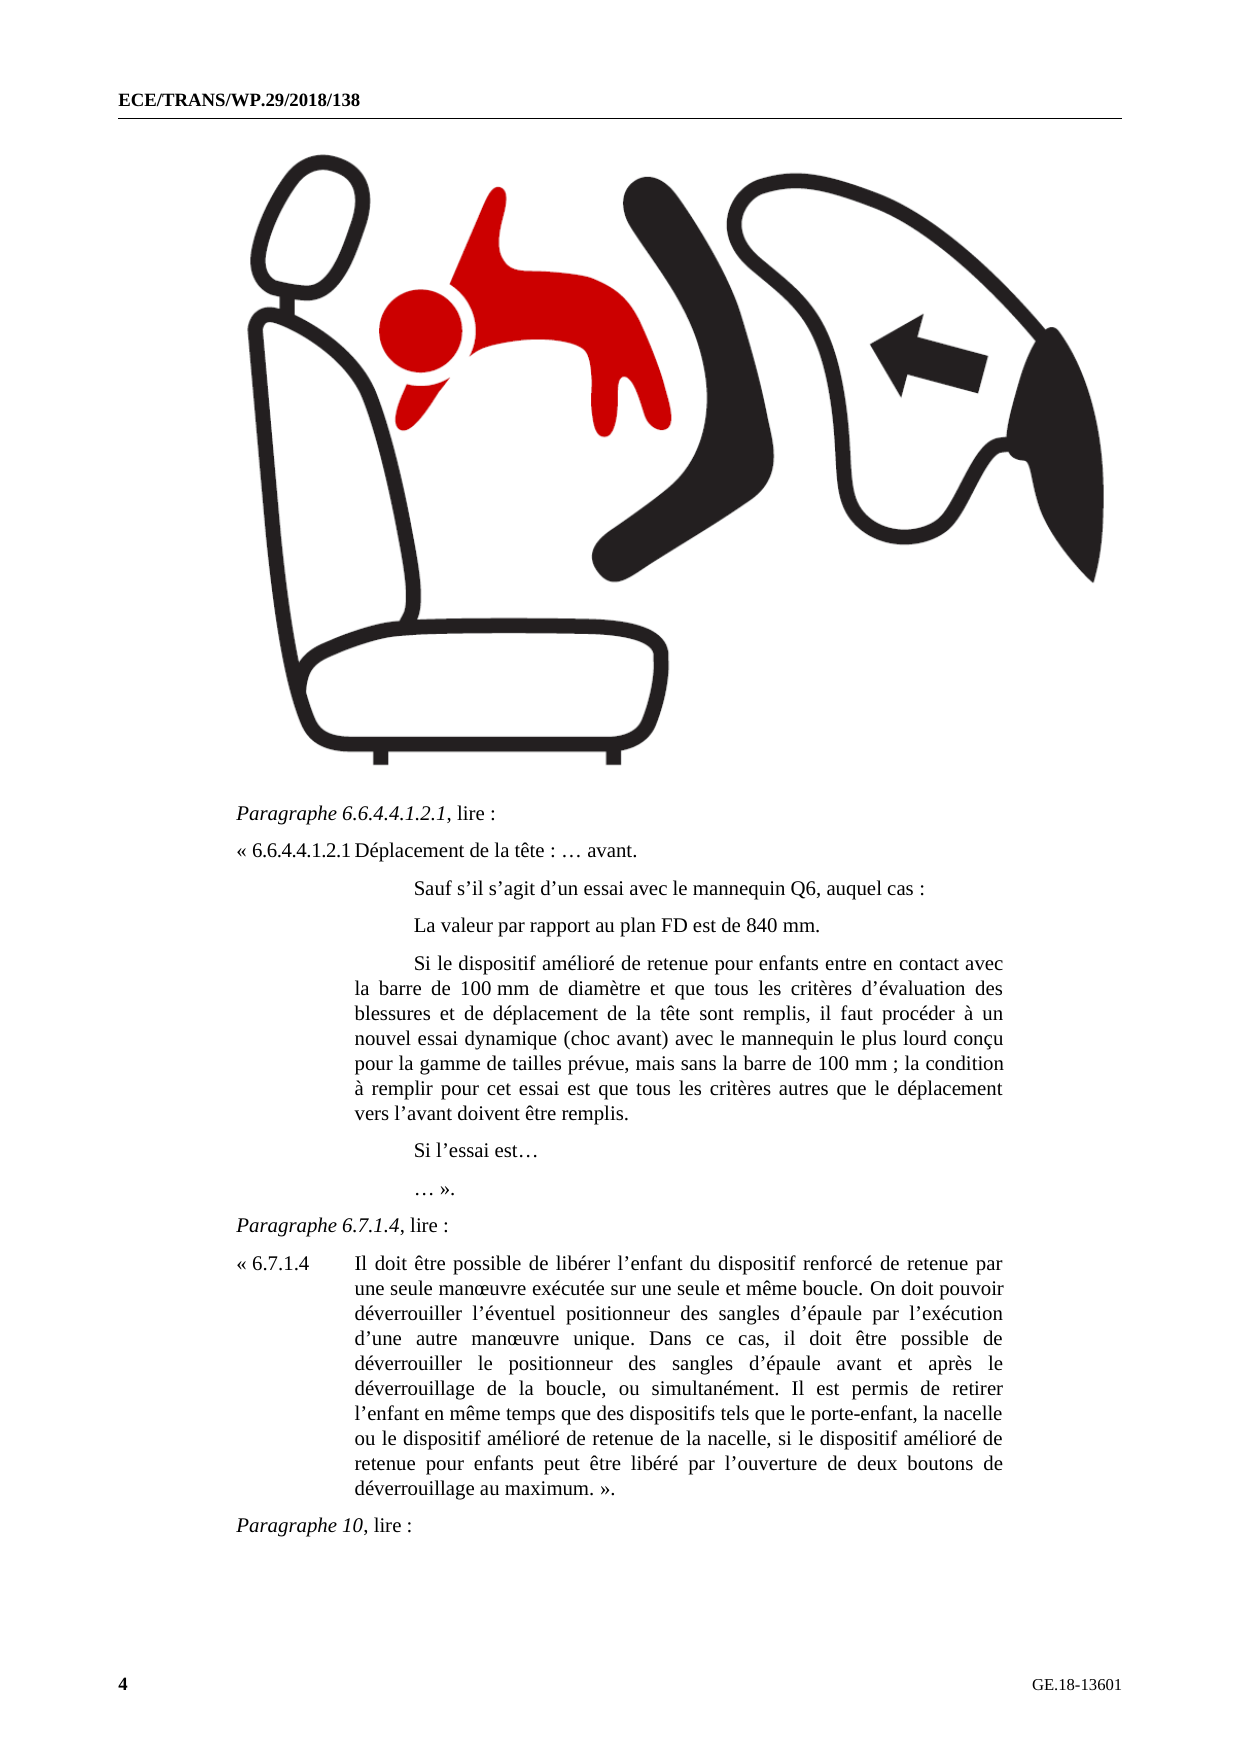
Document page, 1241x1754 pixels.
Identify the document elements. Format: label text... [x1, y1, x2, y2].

text Si le dispositif amélioré de retenue pour enfants entre en contact avec la barre de 100 mm de diamètre et que tous les critères d’évaluation des blessures et de déplacement de la tête sont remplis, il faut procéder à un nouvel essai dynamique (choc avant) avec le mannequin le plus lourd conçu pour la gamme de tailles prévue, mais sans la barre de 100 mm ; la condition à remplir pour cet essai est que tous les critères autres que le déplacement vers l’avant doivent être remplis. [354, 950, 1004, 1125]
picture [236, 147, 1117, 775]
text Sauf s’il s’agit d’un essai avec le mannequin Q6, auquel cas : [354, 875, 1004, 900]
text Paragraphe 6.6.4.4.1.2.1, lire : [236, 800, 1004, 825]
text Paragraphe 10, lire : [236, 1512, 1004, 1537]
text « 6.6.4.4.1.2.1 Déplacement de la tête : … avant. [236, 837, 1004, 862]
text Si l’essai est… [354, 1137, 1004, 1162]
text « 6.7.1.4 Il doit être possible de libérer l’enfant du dispositif renforcé de retenue par une seule manœuvre exécutée sur une seule et même boucle. On doit pouvoir déverrouiller l’éventuel positionneur des sangles d’épaule par l’exécution d’une autre manœuvre unique. Dans ce cas, il doit être possible de déverrouiller le positionneur des sangles d’épaule avant et après le déverrouillage de la boucle, ou simultanément. Il est permis de retirer l’enfant en même temps que des dispositifs tels que le porte-enfant, la nacelle ou le dispositif amélioré de retenue de la nacelle, si le dispositif amélioré de retenue pour enfants peut être libéré par l’ouverture de deux boutons de déverrouillage au maximum. ». [236, 1250, 1004, 1500]
text Paragraphe 6.7.1.4, lire : [236, 1212, 1004, 1237]
text … ». [354, 1175, 1004, 1200]
text La valeur par rapport au plan FD est de 840 mm. [354, 912, 1004, 937]
